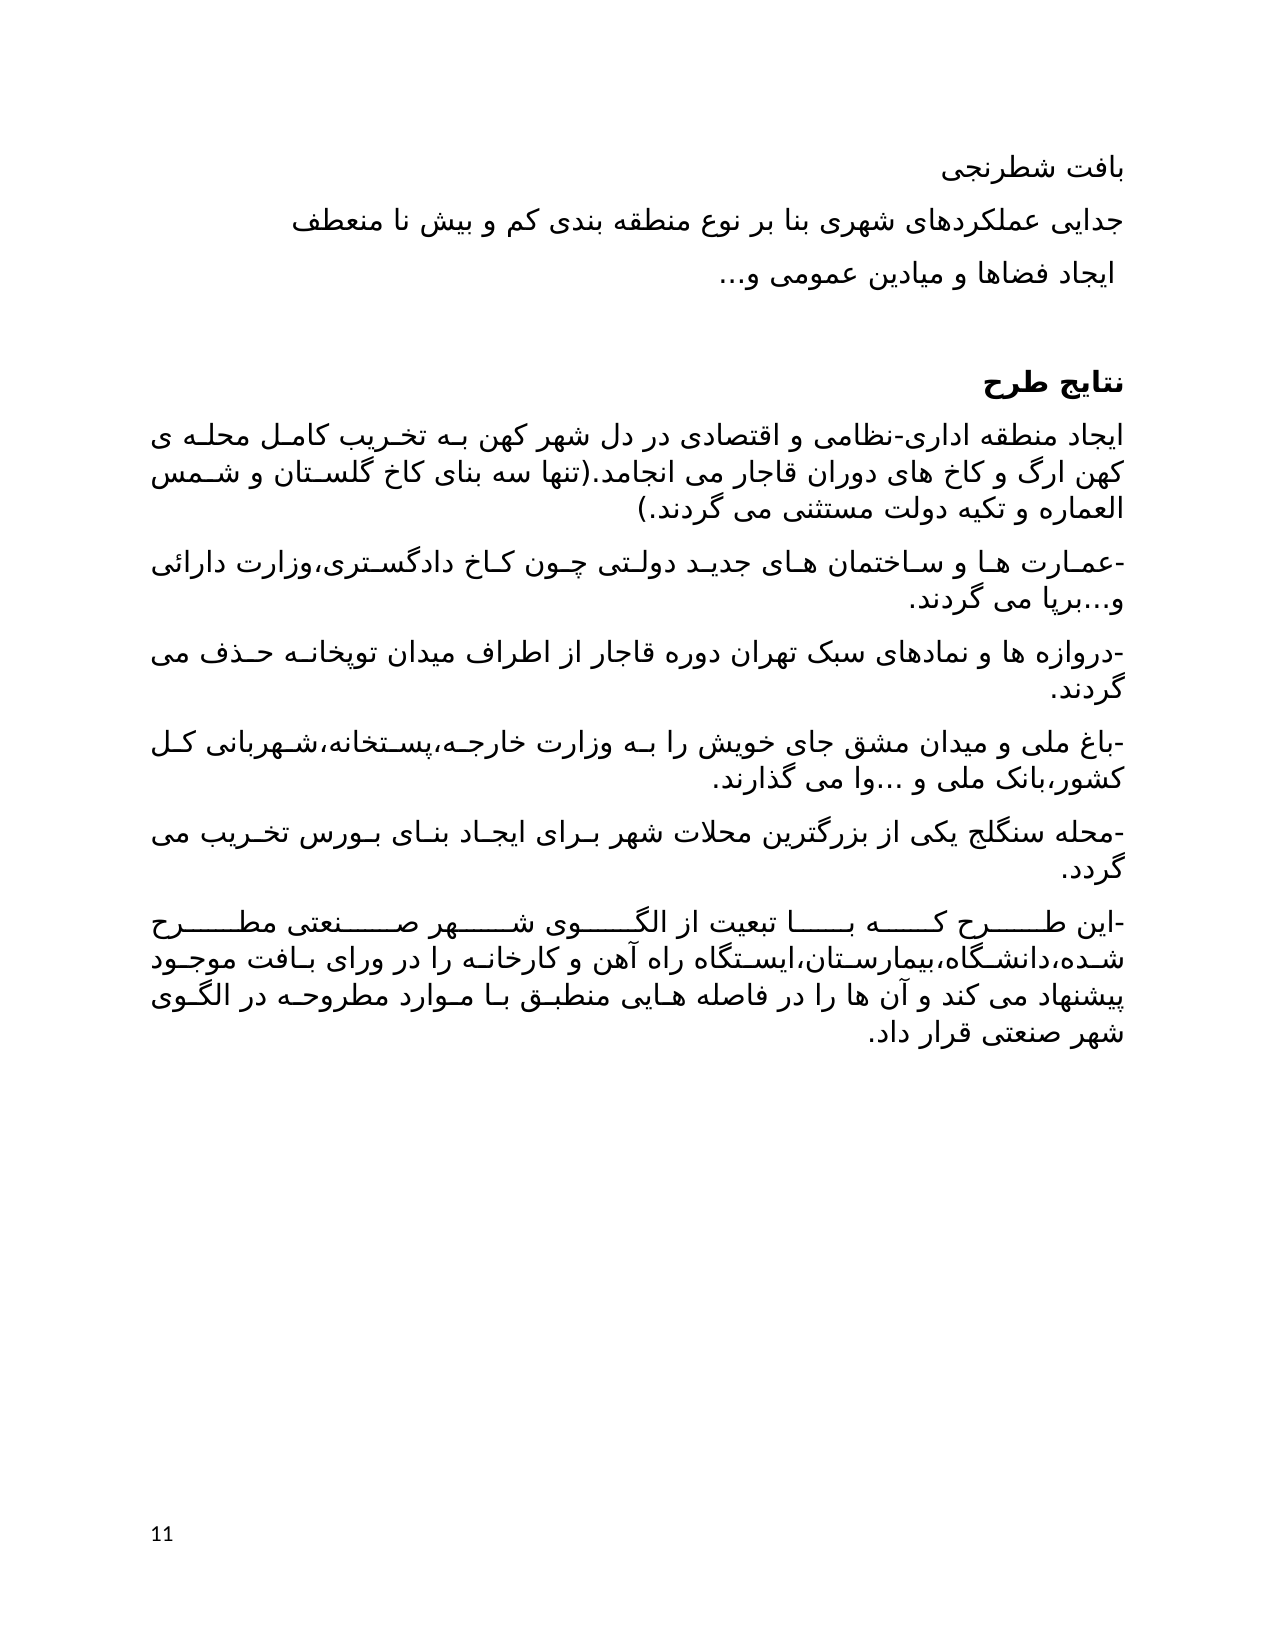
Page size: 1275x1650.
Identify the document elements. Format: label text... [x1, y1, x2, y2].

text بافت شطرنجی [150, 150, 1125, 184]
text -دروازه ها و نمادهای سبک تهران دوره قاجار از اطراف میدان توپخانه حذف می گردند. [150, 635, 1125, 706]
text -این طرح که با تبعیت از الگوی شهر صنعتی مطرح شده،دانشگاه،بیمارستان،ایستگاه راه آهن و کارخانه را در ورای بافت موجود پیشنهاد می کند و آن ها را در فاصله هایی منطبق با موارد مطروحه در الگوی شهر صنعتی قرار داد. [150, 905, 1125, 1049]
text جدایی عملکردهای شهری بنا بر نوع منطقه بندی کم و بیش نا منعطف [150, 203, 1125, 237]
text -باغ ملی و میدان مشق جای خویش را به وزارت خارجه،پستخانه،شهربانی کل کشور،بانک ملی و ...وا می گذارند. [150, 725, 1125, 796]
text ایجاد منطقه اداری-نظامی و اقتصادی در دل شهر کهن به تخریب کامل محله ی کهن ارگ و کاخ های دوران قاجار می انجامد.(تنها سه بنای کاخ گلستان و شمس العماره و تکیه دولت مستثنی می گردند.) [150, 418, 1125, 526]
text نتایج طرح [150, 365, 1125, 399]
text -عمارت ها و ساختمان های جدید دولتی چون کاخ دادگستری،وزارت دارائی و...برپا می گردند. [150, 545, 1125, 616]
text ایجاد فضاها و میادین عمومی و... [150, 257, 1125, 291]
text -محله سنگلج یکی از بزرگترین محلات شهر برای ایجاد بنای بورس تخریب می گردد. [150, 815, 1125, 886]
